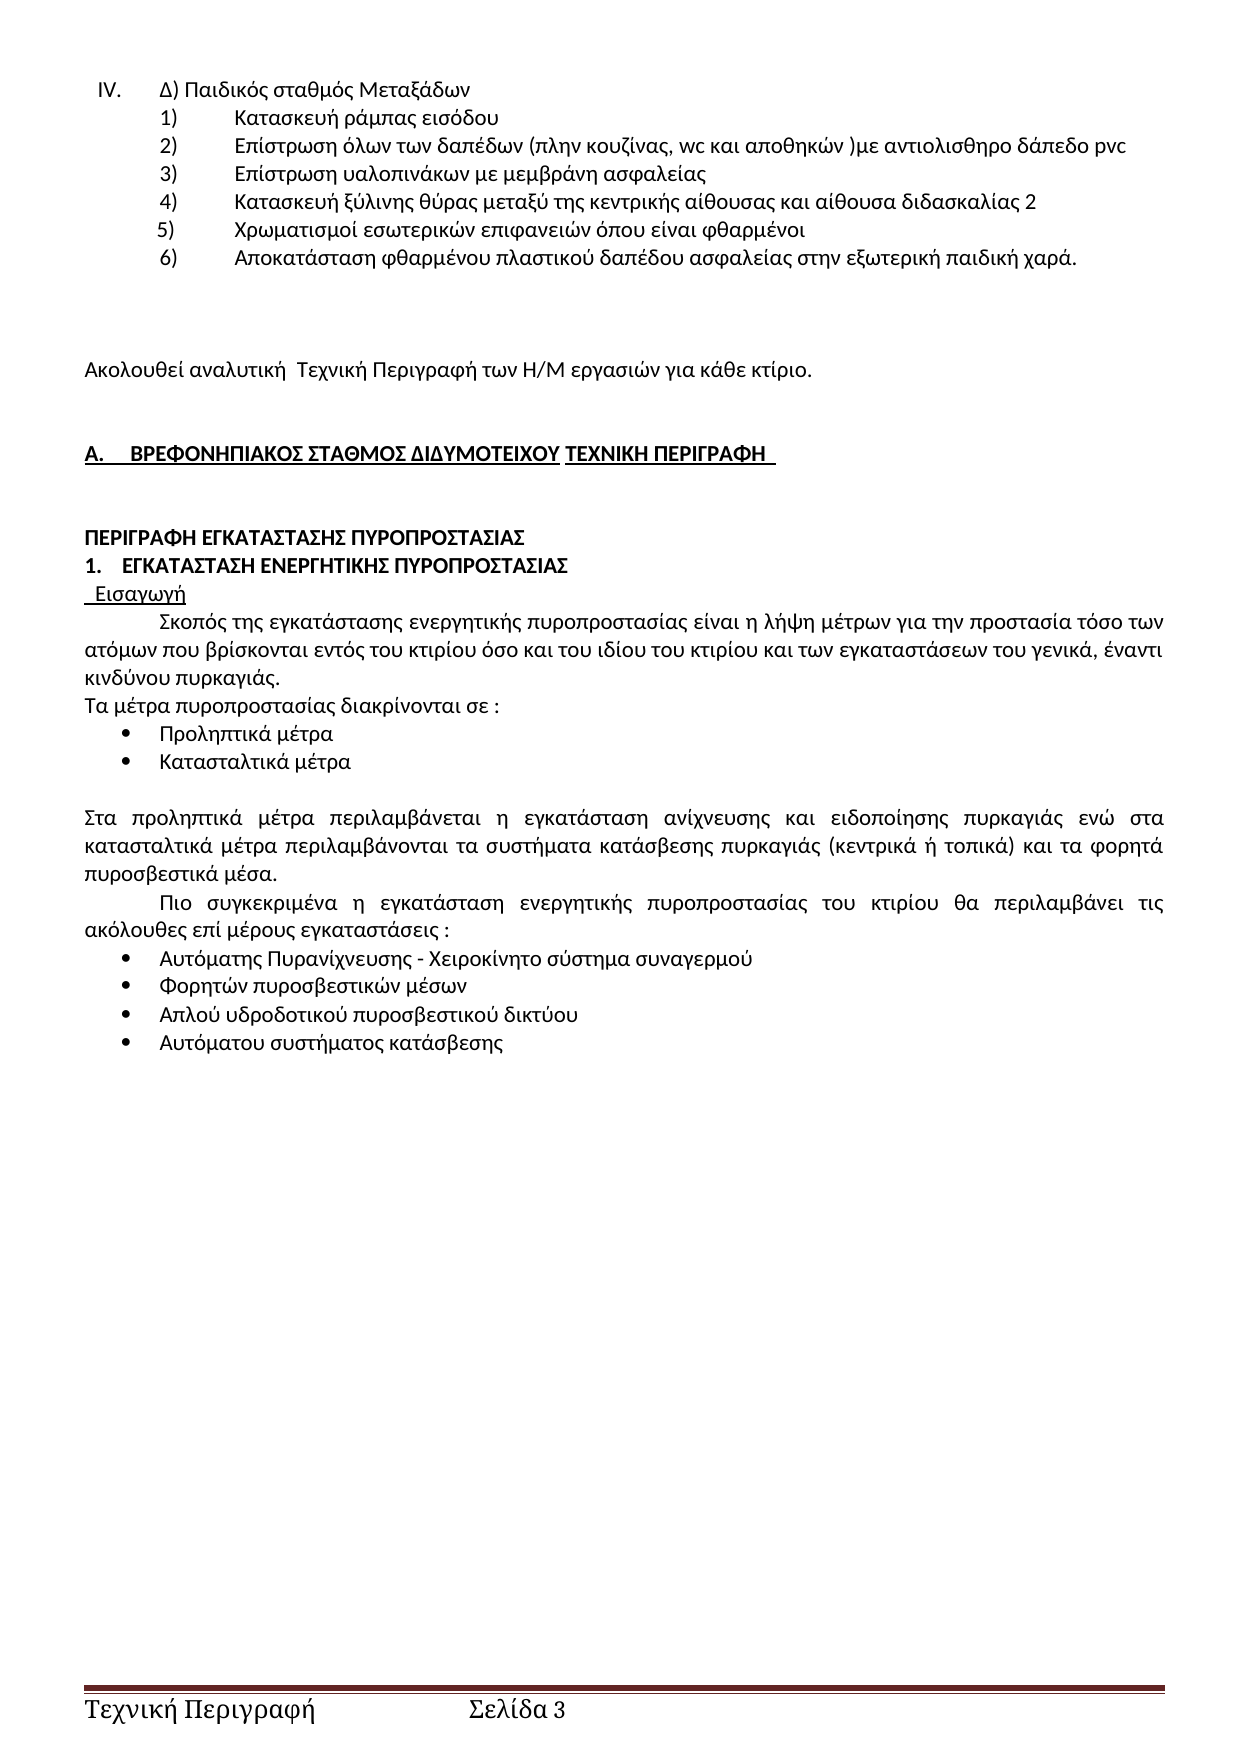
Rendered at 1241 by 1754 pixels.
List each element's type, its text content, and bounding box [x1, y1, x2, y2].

text ΠΕΡΙΓΡΑΦΗ ΕΓΚΑΤΑΣΤΑΣΗΣ ΠΥΡΟΠΡΟΣΤΑΣΙΑΣ [84, 523, 1165, 551]
list Δ) Παιδικός σταθμός Μεταξάδων [122, 75, 1165, 103]
list Προληπτικά μέτρα [122, 719, 1165, 747]
list Αυτόματου συστήματος κατάσβεσης [122, 1028, 1165, 1056]
text Εισαγωγή [84, 579, 1165, 607]
list Κατασταλτικά μέτρα [122, 747, 1165, 776]
list 1) Κατασκευή ράμπας εισόδου [159, 103, 1165, 131]
text Τα μέτρα πυροπροστασίας διακρίνονται σε : [84, 691, 1165, 719]
list 2) Επίστρωση όλων των δαπέδων (πλην κουζίνας, wc και αποθηκών )με αντιολισθηρο δάπεδο pvc [159, 131, 1165, 159]
text 5) Χρωματισμοί εσωτερικών επιφανειών όπου είναι φθαρμένοι [84, 215, 1165, 243]
text Πιο συγκεκριμένα η εγκατάσταση ενεργητικής πυροπροστασίας του κτιρίου θα περιλαμβάνει τις ακόλουθες επί μέρους εγκαταστάσεις : [84, 888, 1165, 944]
text Στα προληπτικά μέτρα περιλαμβάνεται η εγκατάσταση ανίχνευσης και ειδοποίησης πυρκαγιάς ενώ στα κατασταλτικά μέτρα περιλαμβάνονται τα συστήματα κατάσβεσης πυρκαγιάς (κεντρικά ή τοπικά) και τα φορητά πυροσβεστικά μέσα. [84, 803, 1165, 888]
list 6) Αποκατάσταση φθαρμένου πλαστικού δαπέδου ασφαλείας στην εξωτερική παιδική χαρά. [159, 243, 1165, 271]
list Αυτόματης Πυρανίχνευσης - Χειροκίνητο σύστημα συναγερμού [122, 944, 1165, 972]
list Απλού υδροδοτικού πυροσβεστικού δικτύου [122, 1000, 1165, 1028]
list ΕΓΚΑΤΑΣΤΑΣΗ ΕΝΕΡΓΗΤΙΚΗΣ ΠΥΡΟΠΡΟΣΤΑΣΙΑΣ [84, 551, 1165, 579]
text Σκοπός της εγκατάστασης ενεργητικής πυροπροστασίας είναι η λήψη μέτρων για την προστασία τόσο των ατόμων που βρίσκονται εντός του κτιρίου όσο και του ιδίου του κτιρίου και των εγκαταστάσεων του γενικά, έναντι κινδύνου πυρκαγιάς. [84, 607, 1165, 691]
text Ακολουθεί αναλυτική Τεχνική Περιγραφή των Η/Μ εργασιών για κάθε κτίριο. [84, 355, 1165, 383]
list 4) Κατασκευή ξύλινης θύρας μεταξύ της κεντρικής αίθουσας και αίθουσα διδασκαλίας 2 [159, 187, 1165, 215]
text Α. ΒΡΕΦΟΝΗΠΙΑΚΟΣ ΣΤΑΘΜΟΣ ΔΙΔΥΜΟΤΕΙΧΟΥ ΤΕΧΝΙΚΗ ΠΕΡΙΓΡΑΦΗ [84, 439, 1165, 467]
list Φορητών πυροσβεστικών μέσων [122, 972, 1165, 1000]
list 3) Επίστρωση υαλοπινάκων με μεμβράνη ασφαλείας [159, 159, 1165, 187]
